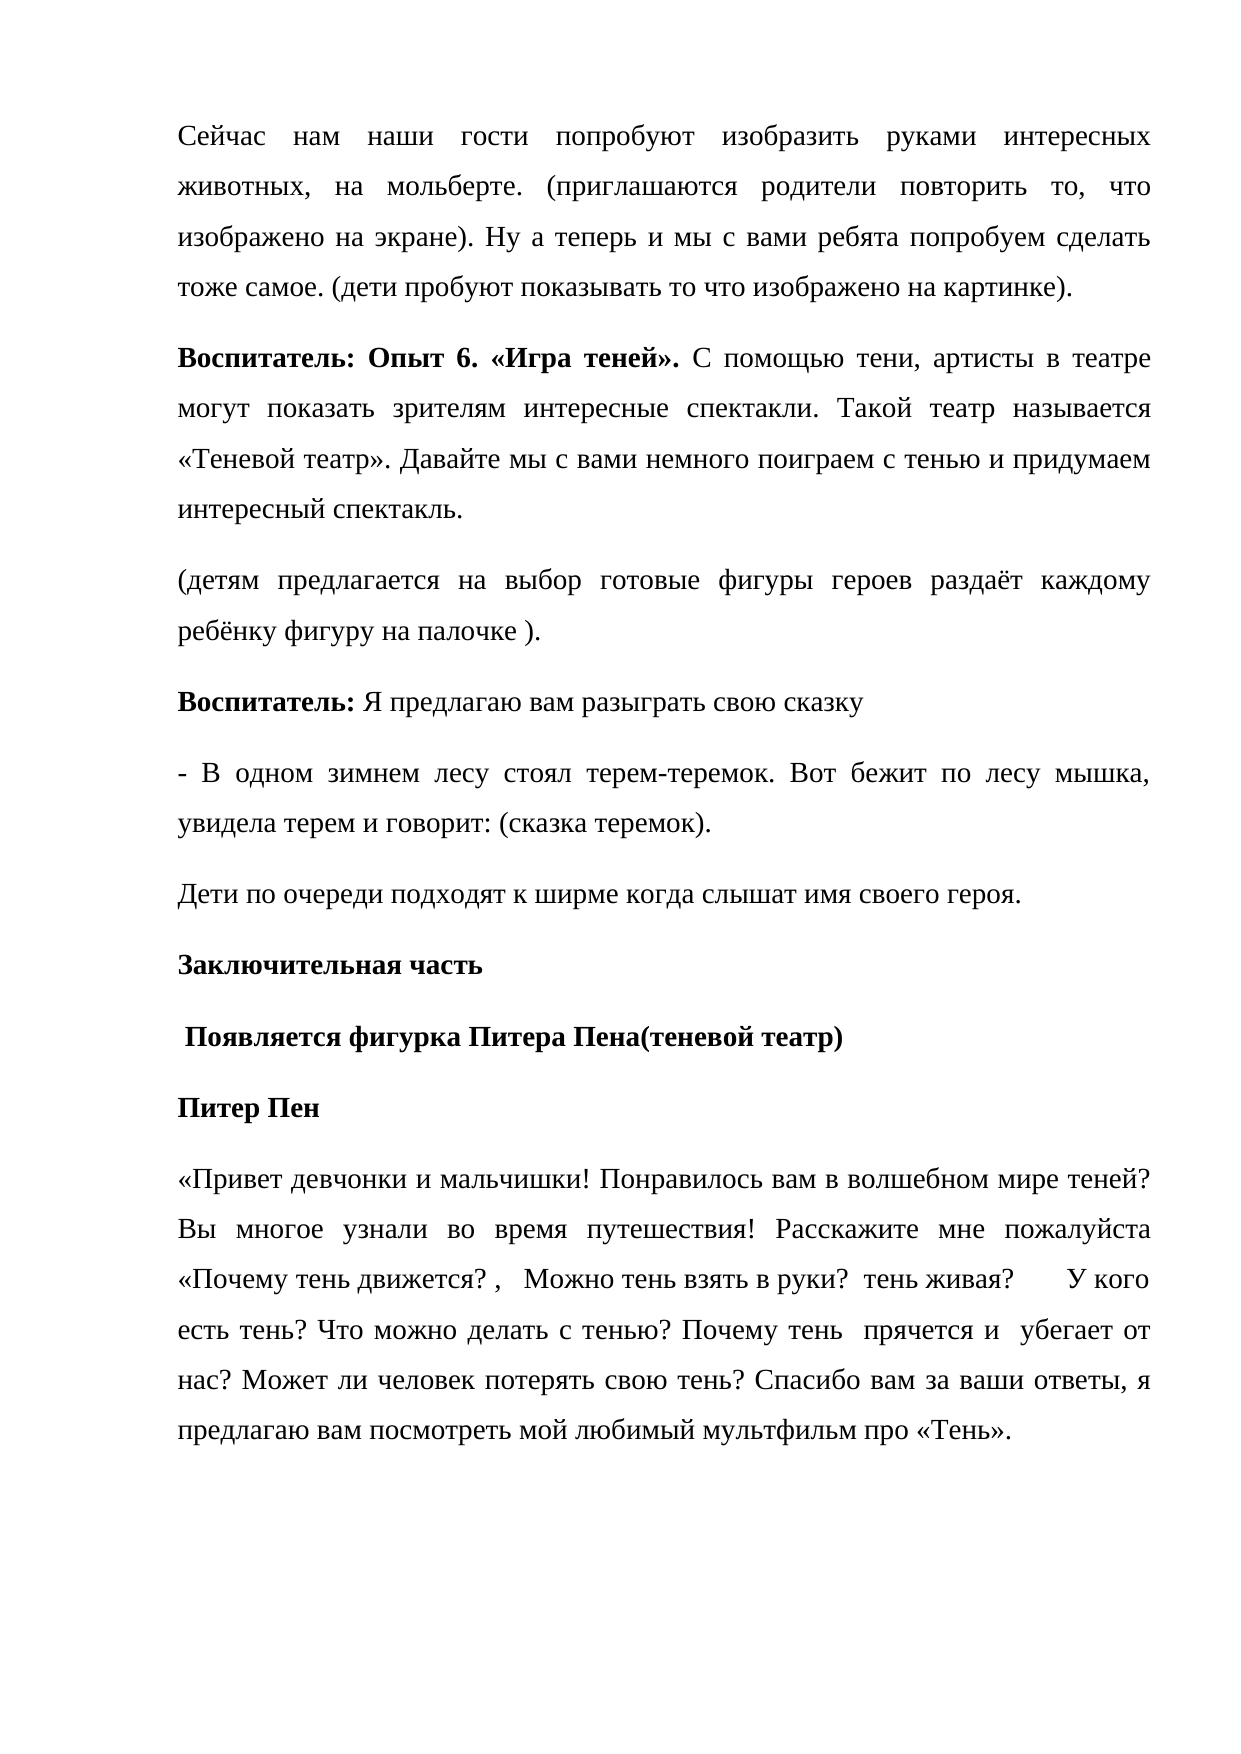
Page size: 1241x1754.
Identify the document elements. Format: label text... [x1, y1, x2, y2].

text Питер Пен [177, 1090, 1152, 1123]
text Появляется фигурка Питера Пена(теневой театр) [177, 1019, 1152, 1052]
text Воспитатель: Опыт 6. «Игра теней». С помощью тени, артисты в театре могут показать зрителям интересные спектакли. Такой театр называется «Теневой театр». Давайте мы с вами немного поиграем с тенью и придумаем интересный спектакль. [177, 340, 1152, 525]
text (детям предлагается на выбор готовые фигуры героев раздаёт каждому ребёнку фигуру на палочке ). [177, 562, 1152, 646]
text Заключительная часть [177, 947, 1152, 981]
text «Привет девчонки и мальчишки! Понравилось вам в волшебном мире теней? Вы многое узнали во время путешествия! Расскажите мне пожалуйста «Почему тень движется? , Можно тень взять в руки? тень живая? У кого есть тень? Что можно делать с тенью? Почему тень прячется и убегает от нас? Может ли человек потерять свою тень? Спасибо вам за ваши ответы, я предлагаю вам посмотреть мой любимый мультфильм про «Тень». [177, 1161, 1152, 1446]
text Сейчас нам наши гости попробуют изобразить руками интересных животных, на мольберте. (приглашаются родители повторить то, что изображено на экране). Ну а теперь и мы с вами ребята попробуем сделать тоже самое. (дети пробуют показывать то что изображено на картинке). [177, 118, 1152, 303]
text Дети по очереди подходят к ширме когда слышат имя своего героя. [177, 876, 1152, 910]
text - В одном зимнем лесу стоял терем-теремок. Вот бежит по лесу мышка, увидела терем и говорит: (сказка теремок). [177, 755, 1152, 839]
text Воспитатель: Я предлагаю вам разыграть свою сказку [177, 684, 1152, 717]
